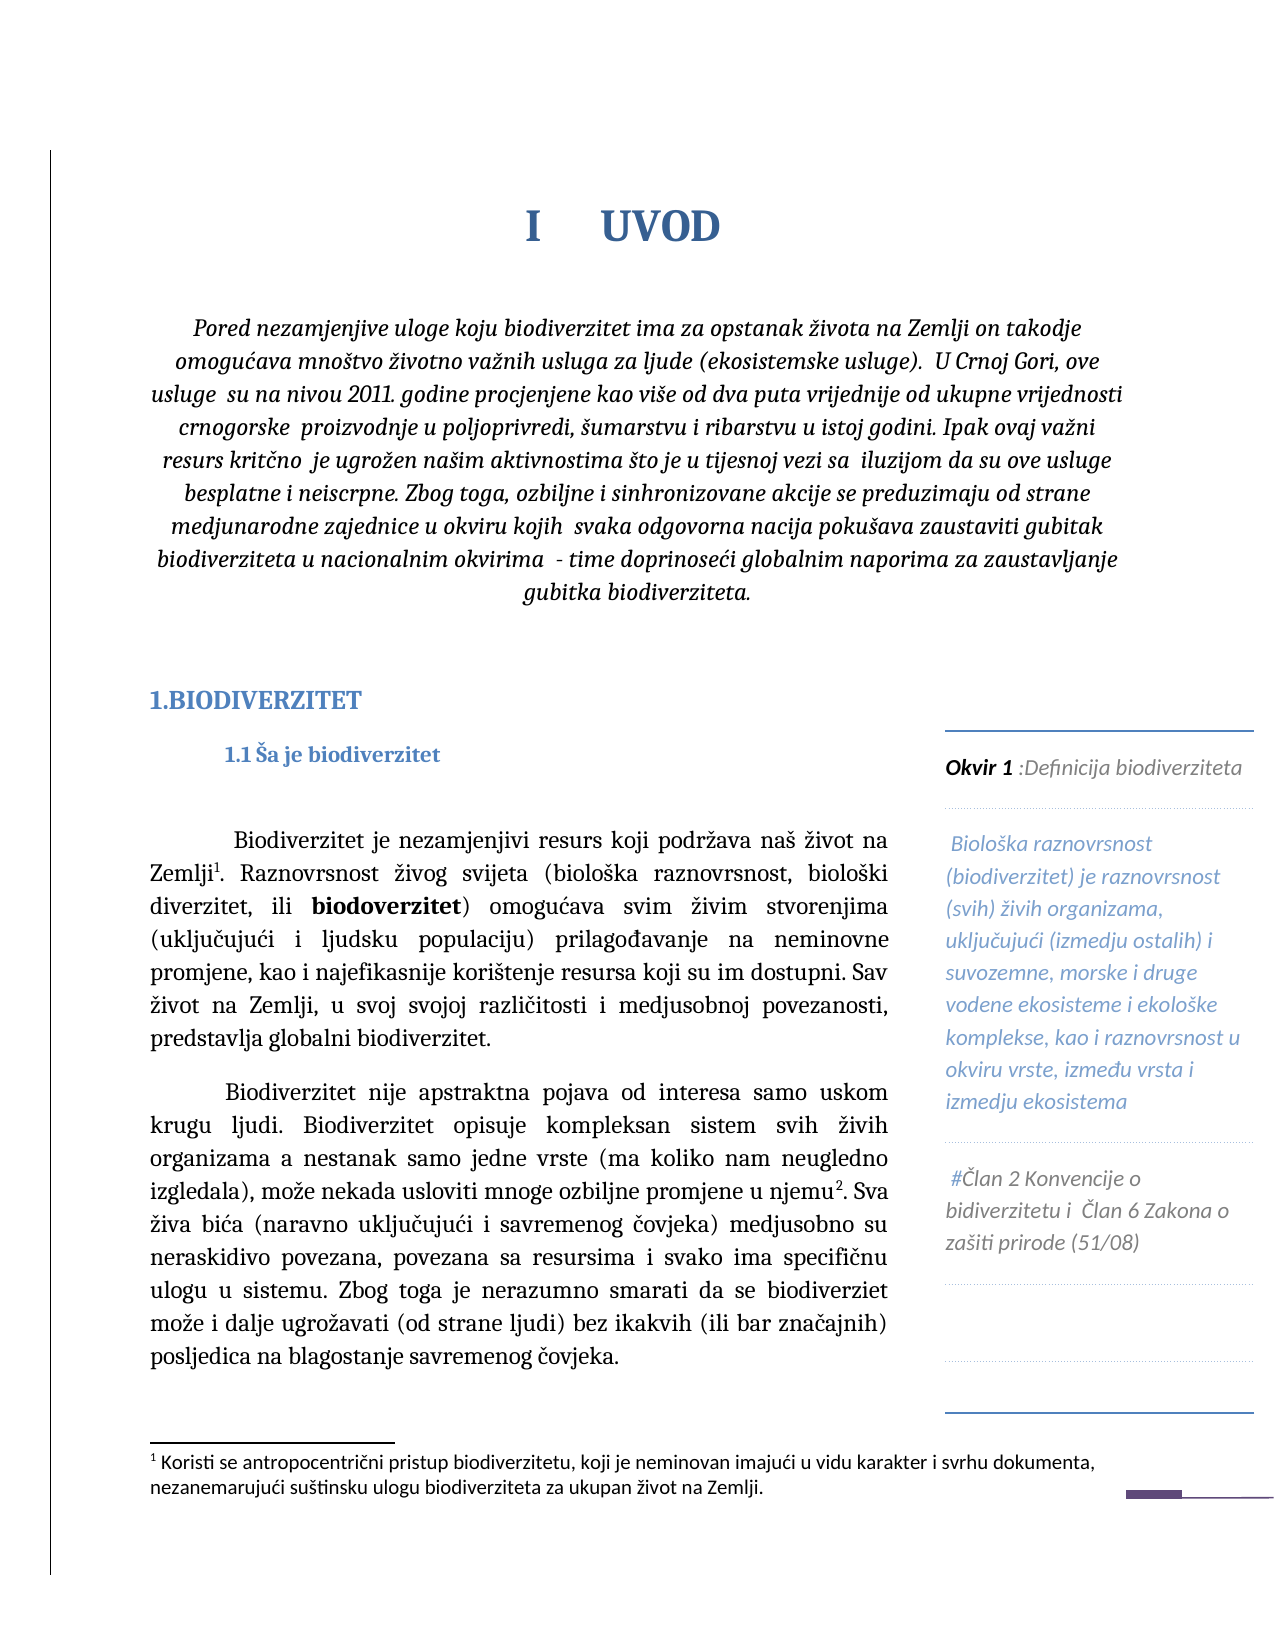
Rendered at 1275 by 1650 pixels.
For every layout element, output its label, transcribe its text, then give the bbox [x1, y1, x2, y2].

subtitle 1.BIODIVERZITET [150, 685, 1125, 717]
text Pored nezamjenjive uloge koju biodiverzitet ima za opstanak života na Zemlji on takodje omogućava mnoštvo životno važnih usluga za ljude (ekosistemske usluge). U Crnoj Gori, ove usluge su na nivou 2011. godine procjenjene kao više od dva puta vrijednije od ukupne vrijednosti crnogorske proizvodnje u poljoprivredi, šumarstvu i ribarstvu u istoj godini. Ipak ovaj važni resurs kritčno je ugrožen našim aktivnostima što je u tijesnoj vezi sa iluzijom da su ove usluge besplatne i neiscrpne. Zbog toga, ozbiljne i sinhronizovane akcije se preduzimaju od strane medjunarodne zajednice u okviru kojih svaka odgovorna nacija pokušava zaustaviti gubitak biodiverziteta u nacionalnim okvirima - time doprinoseći globalnim naporima za zaustavljanje gubitka biodiverziteta. [150, 313, 1125, 606]
text Biodiverzitet je nezamjenjivi resurs koji podržava naš život na Zemlji. Raznovrsnost živog svijeta (biološka raznovrsnost, biološki diverzitet, ili biodoverzitet) omogućava svim živim stvorenjima (uključujući i ljudsku populaciju) prilagođavanje na neminovne promjene, kao i najefikasnije korištenje resursa koji su im dostupni. Sav život na Zemlji, u svoj svojoj različitosti i medjusobnoj povezanosti, predstavlja globalni biodiverzitet. [150, 826, 1125, 1053]
subtitle 1.1 Ša je biodiverzitet [150, 742, 1125, 768]
subtitle I UVOD [487, 200, 1125, 253]
text Biodiverzitet nije apstraktna pojava od interesa samo uskom krugu ljudi. Biodiverzitet opisuje kompleksan sistem svih živih organizama a nestanak samo jedne vrste (ma koliko nam neugledno izgledala), može nekada usloviti mnoge ozbiljne promjene u njemu. Sva živa bića (naravno uključujući i savremenog čovjeka) medjusobno su neraskidivo povezana, povezana sa resursima i svako ima specifičnu ulogu u sistemu. Zbog toga je nerazumno smarati da se biodiverziet može i dalje ugrožavati (od strane ljudi) bez ikakvih (ili bar značajnih) posljedica na blagostanje savremenog čovjeka. [150, 1078, 1125, 1371]
